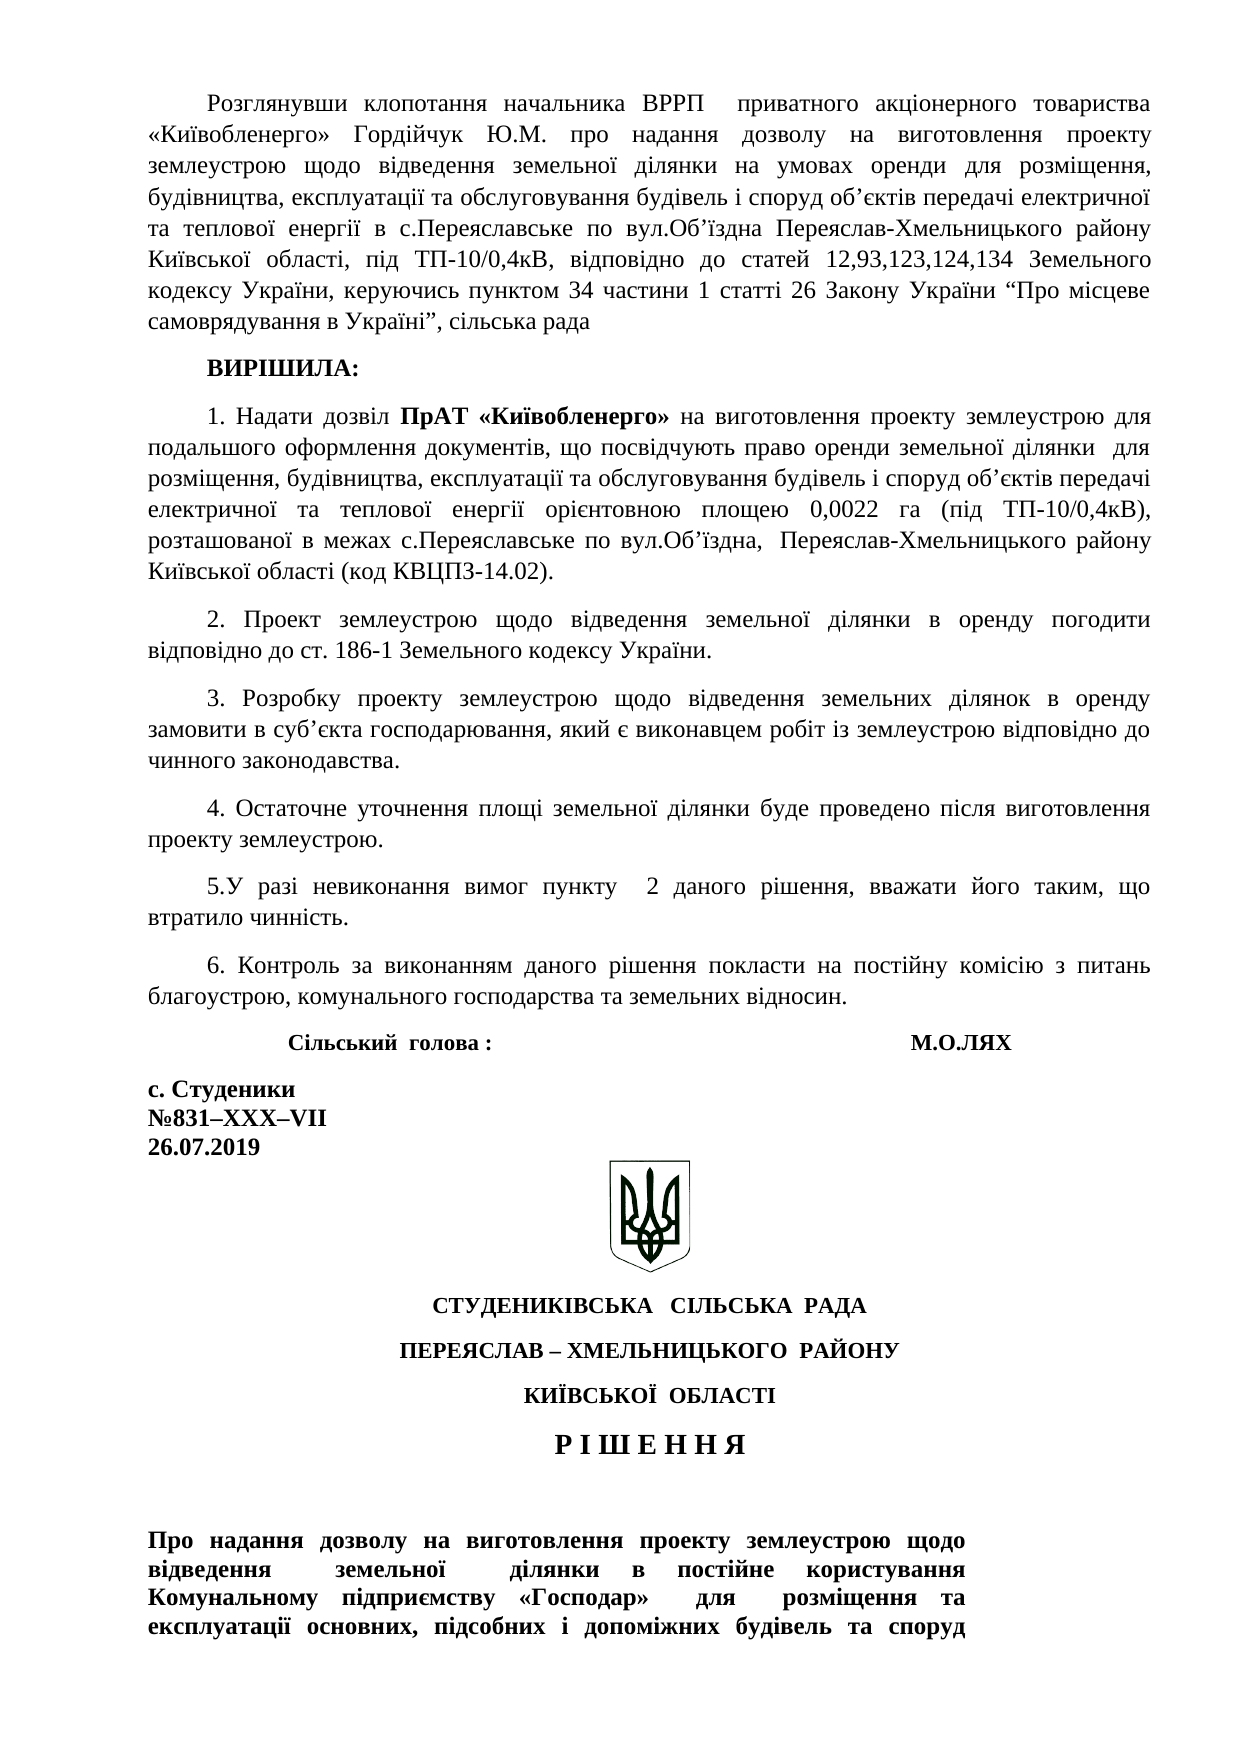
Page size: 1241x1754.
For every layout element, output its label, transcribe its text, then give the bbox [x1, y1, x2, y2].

picture [609, 1160, 691, 1273]
text Розглянувши клопотання начальника ВРРП приватного акціонерного товариства «Київобленерго» Гордійчук Ю.М. про надання дозволу на виготовлення проекту землеустрою щодо відведення земельної ділянки на умовах оренди для розміщення, будівництва, експлуатації та обслуговування будівель і споруд об’єктів передачі електричної та теплової енергії в с.Переяславське по вул.Об’їздна Переяслав-Хмельницького району Київської області, під ТП-10/0,4кВ, відповідно до статей 12,93,123,124,134 Земельного кодексу України, керуючись пунктом 34 частини 1 статті 26 Закону України “Про місцеве самоврядування в Україні”, сільська рада [148, 88, 1152, 334]
text Сільський голова : М.О.ЛЯХ [148, 1029, 1152, 1055]
text №831–XXХ–VІІ [148, 1103, 1152, 1132]
text КИЇВСЬКОЇ ОБЛАСТІ [148, 1382, 1152, 1408]
text 5.У разі невиконання вимог пункту 2 даного рішення, вважати його таким, що втратило чинність. [148, 871, 1152, 931]
text ВИРІШИЛА: [148, 353, 1152, 382]
text 2. Проект землеустрою щодо відведення земельної ділянки в оренду погодити відповідно до ст. 186-1 Земельного кодексу України. [148, 604, 1152, 664]
text СТУДЕНИКІВСЬКА СІЛЬСЬКА РАДА [148, 1292, 1152, 1318]
text 26.07.2019 [148, 1132, 1152, 1160]
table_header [136, 1525, 977, 1640]
text 3. Розробку проекту землеустрою щодо відведення земельних ділянок в оренду замовити в суб’єкта господарювання, який є виконавцем робіт із землеустрою відповідно до чинного законодавства. [148, 683, 1152, 774]
text ПЕРЕЯСЛАВ – ХМЕЛЬНИЦЬКОГО РАЙОНУ [148, 1337, 1152, 1363]
text 4. Остаточне уточнення площі земельної ділянки буде проведено після виготовлення проекту землеустрою. [148, 793, 1152, 852]
text 6. Контроль за виконанням даного рішення покласти на постійну комісію з питань благоустрою, комунального господарства та земельних відносин. [148, 950, 1152, 1010]
text 1. Надати дозвіл ПрАТ «Київобленерго» на виготовлення проекту землеустрою для подальшого оформлення документів, що посвідчують право оренди земельної ділянки для розміщення, будівництва, експлуатації та обслуговування будівель і споруд об’єктів передачі електричної та теплової енергії орієнтовною площею 0,0022 га (під ТП-10/0,4кВ), розташованої в межах с.Переяславське по вул.Об’їздна, Переяслав-Хмельницького району Київської області (код КВЦПЗ-14.02). [148, 401, 1152, 585]
text Р І Ш Е Н Н Я [148, 1427, 1152, 1461]
text с. Студеники [148, 1074, 1152, 1103]
